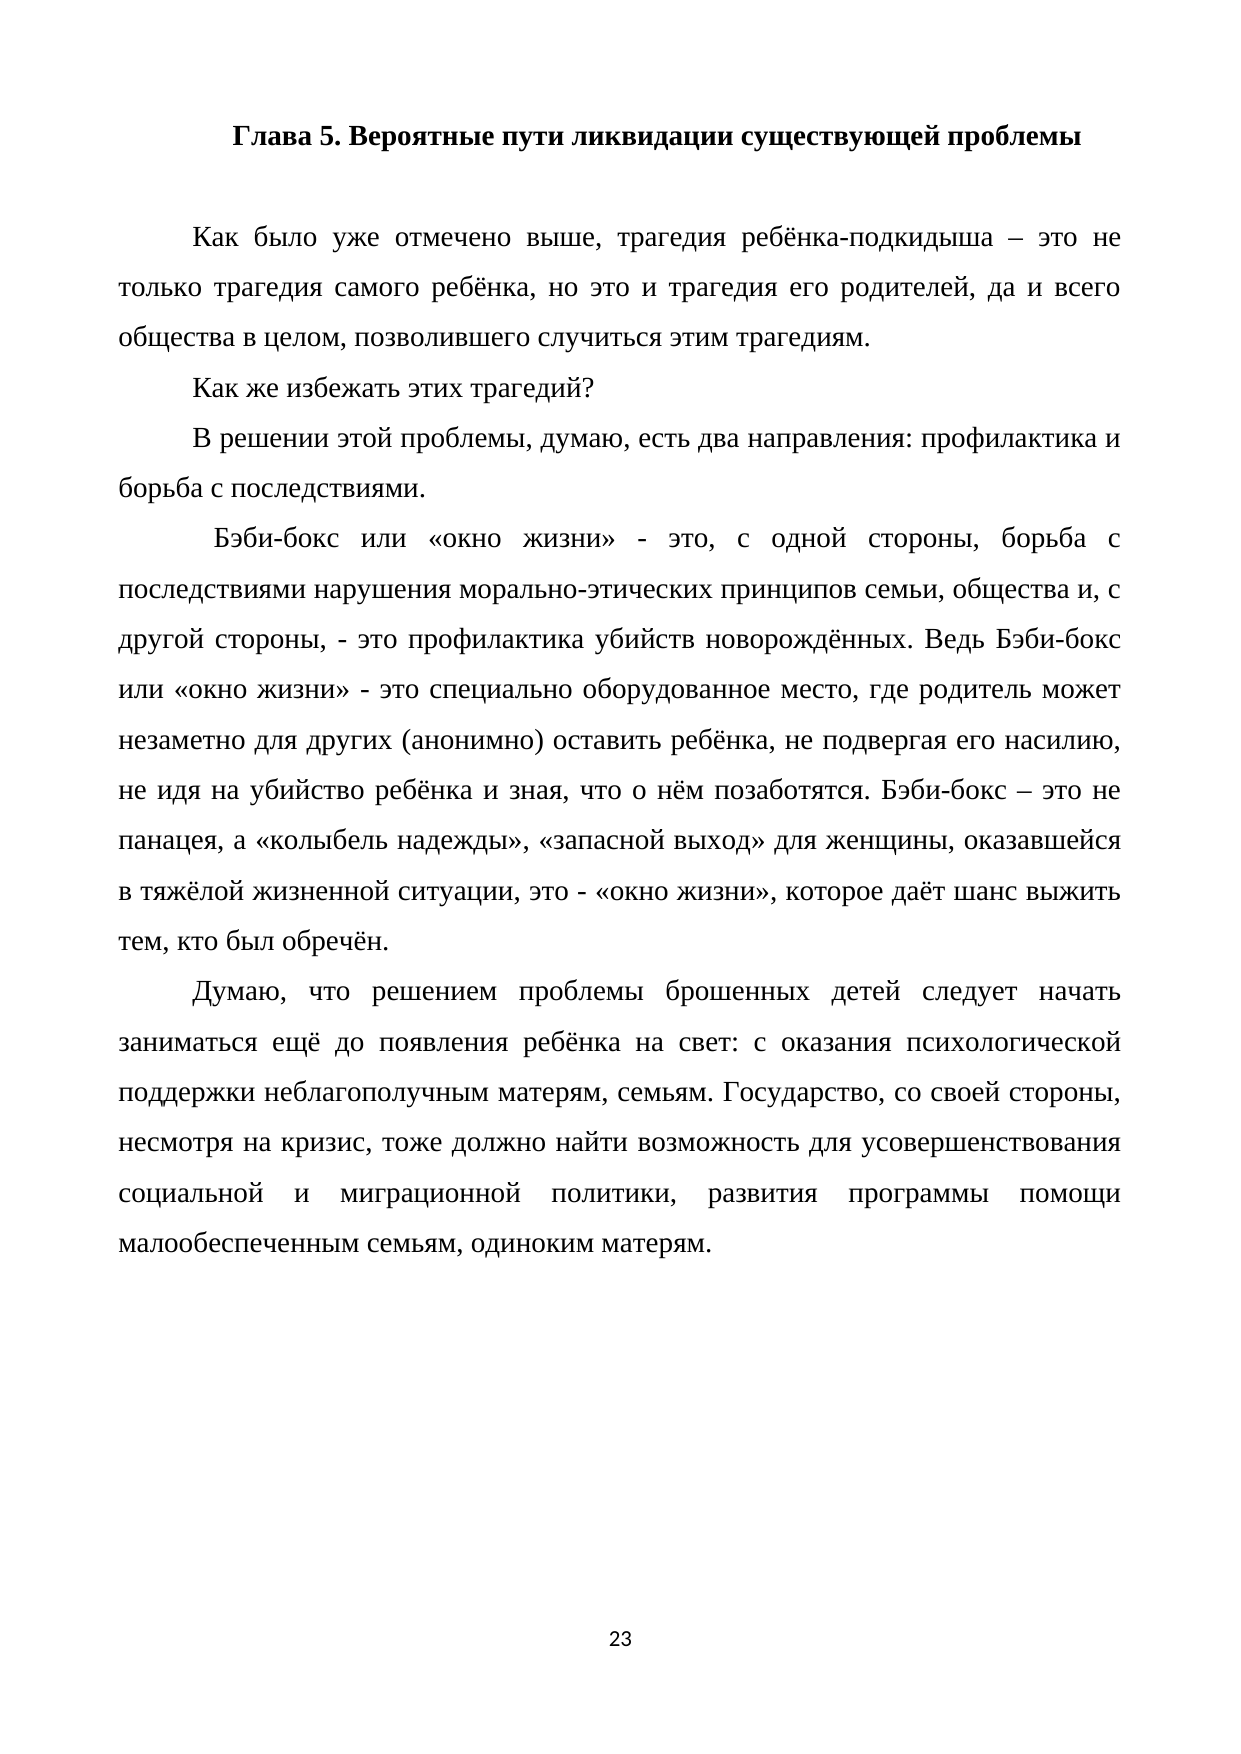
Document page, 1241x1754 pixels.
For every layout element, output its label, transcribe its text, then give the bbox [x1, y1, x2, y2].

text Думаю, что решением проблемы брошенных детей следует начать заниматься ещё до появления ребёнка на свет: с оказания психологической поддержки неблагополучным матерям, семьям. Государство, со своей стороны, несмотря на кризис, тоже должно найти возможность для усовершенствования социальной и миграционной политики, развития программы помощи малообеспеченным семьям, одиноким матерям. [118, 973, 1122, 1258]
text Глава 5. Вероятные пути ликвидации существующей проблемы [118, 118, 1122, 152]
text Бэби-бокс или «окно жизни» - это, с одной стороны, борьба с последствиями нарушения морально-этических принципов семьи, общества и, с другой стороны, - это профилактика убийств новорождённых. Ведь Бэби-бокс или «окно жизни» - это специально оборудованное место, где родитель может незаметно для других (анонимно) оставить ребёнка, не подвергая его насилию, не идя на убийство ребёнка и зная, что о нём позаботятся. Бэби-бокс – это не панацея, а «колыбель надежды», «запасной выход» для женщины, оказавшейся в тяжёлой жизненной ситуации, это - «окно жизни», которое даёт шанс выжить тем, кто был обречён. [118, 521, 1122, 957]
text Как же избежать этих трагедий? [118, 370, 1122, 403]
text Как было уже отмечено выше, трагедия ребёнка-подкидыша – это не только трагедия самого ребёнка, но это и трагедия его родителей, да и всего общества в целом, позволившего случиться этим трагедиям. [118, 219, 1122, 353]
text В решении этой проблемы, думаю, есть два направления: профилактика и борьба с последствиями. [118, 420, 1122, 504]
